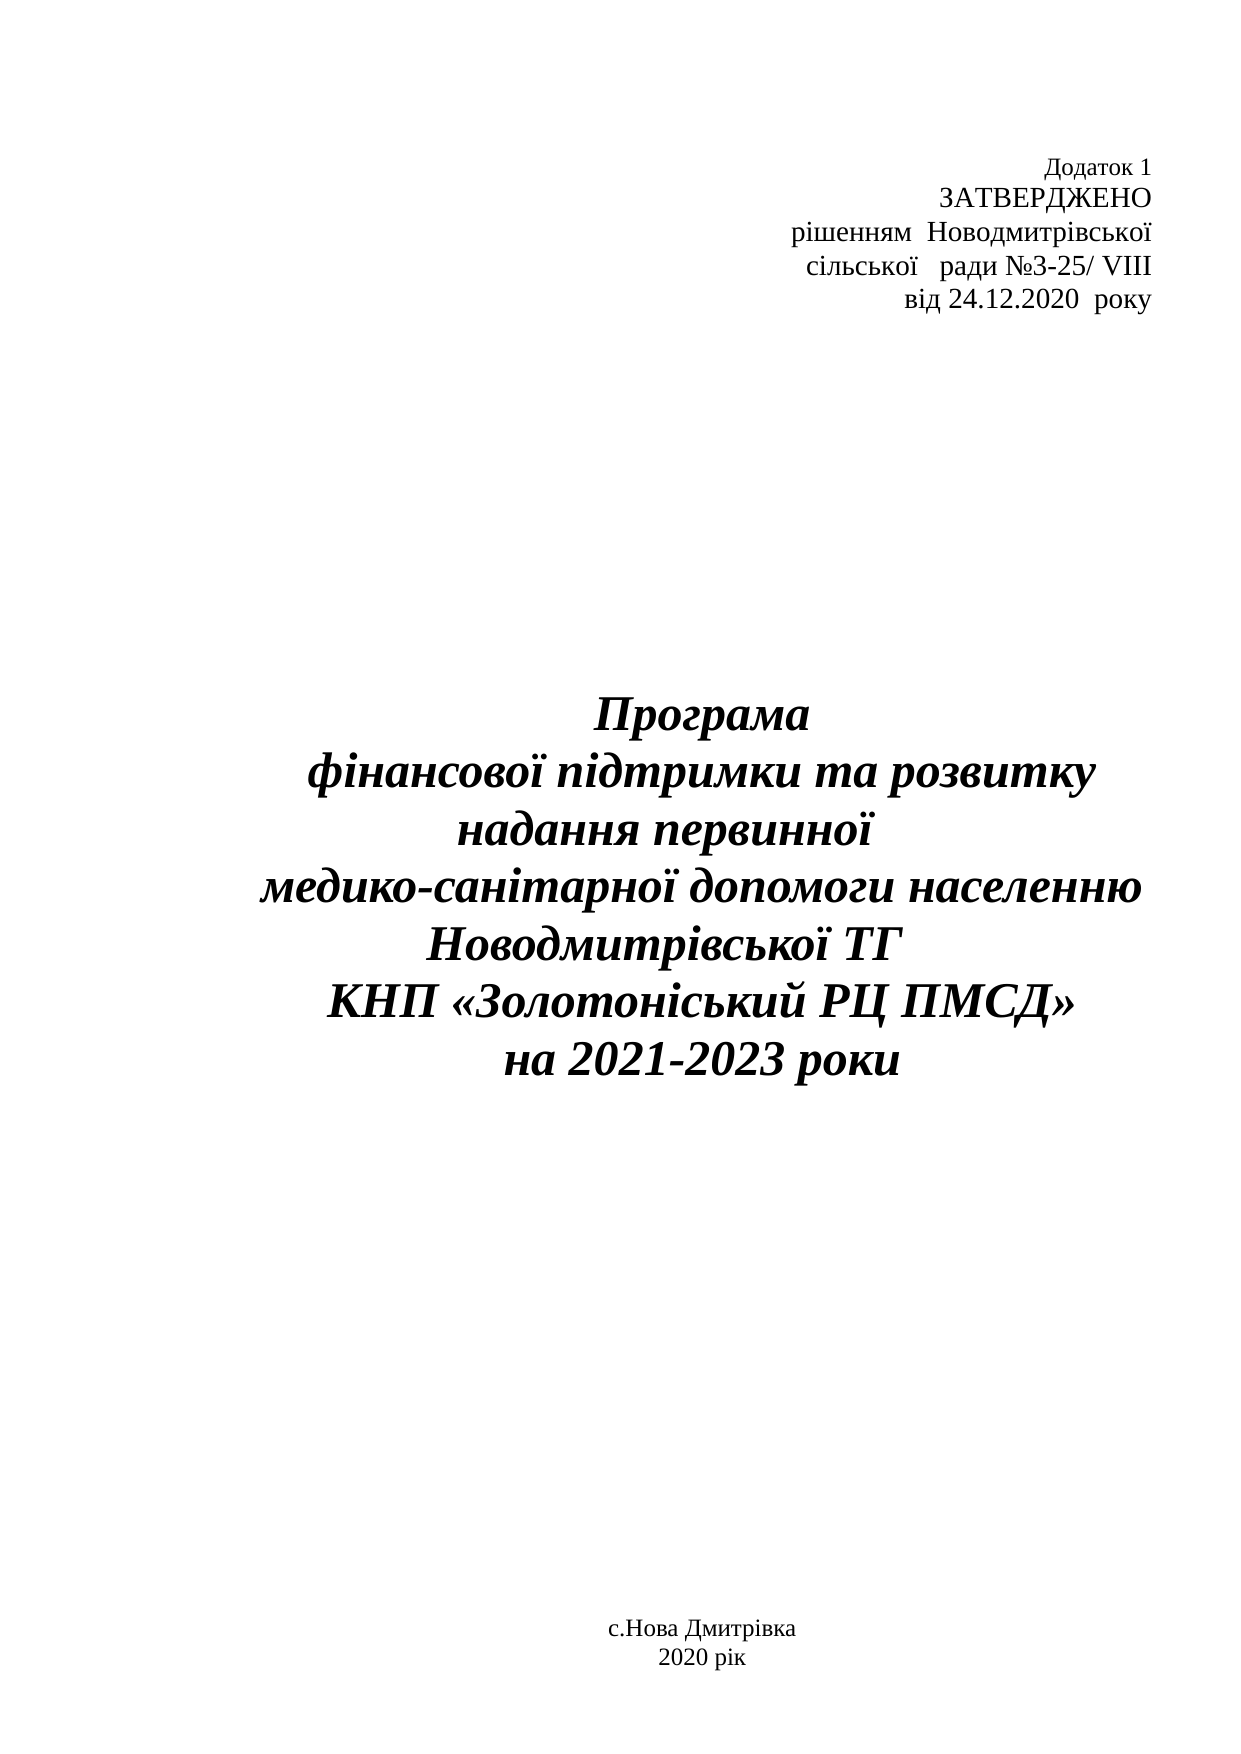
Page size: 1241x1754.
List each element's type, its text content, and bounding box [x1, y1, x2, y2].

text 2020 рік [177, 1642, 1152, 1671]
text від 24.12.2020 року [177, 281, 1152, 315]
text Додаток 1 [177, 152, 1152, 181]
text КНП «Золотоніський РЦ ПМСД» [177, 971, 1152, 1029]
text медико-санітарної допомоги населенню Новодмитрівської ТГ [177, 856, 1152, 971]
text сільської ради №3-25/ VІІІ [177, 248, 1152, 281]
text на 2021-2023 роки [177, 1029, 1152, 1086]
text фінансової підтримки та розвитку надання первинної [177, 741, 1152, 856]
text Програма [177, 684, 1152, 741]
text рішенням Новодмитрівської [177, 214, 1152, 248]
text ЗАТВЕРДЖЕНО [177, 181, 1152, 214]
text с.Нова Дмитрівка [177, 1613, 1152, 1642]
